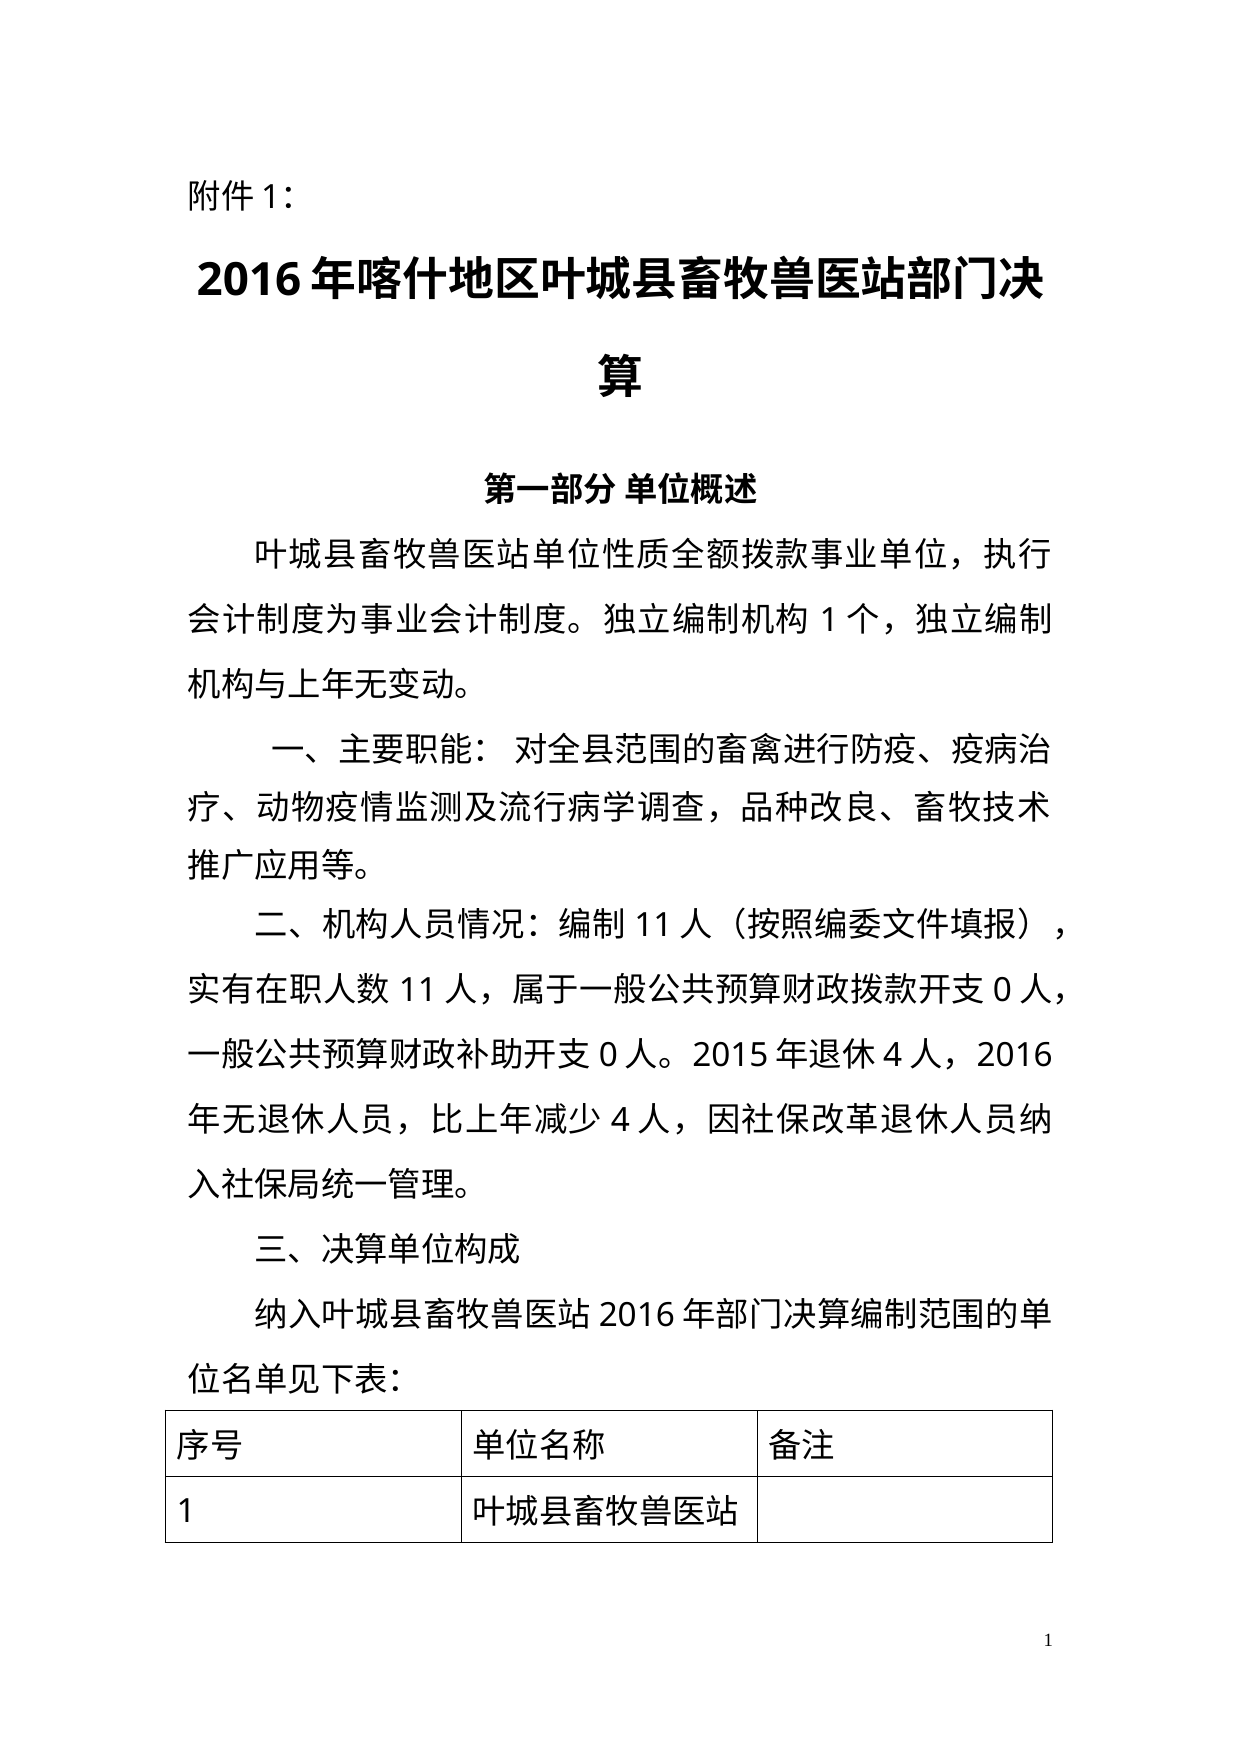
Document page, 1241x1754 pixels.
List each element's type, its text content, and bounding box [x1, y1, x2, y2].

text 附件1： [187, 162, 1053, 227]
text 三、决算单位构成 [187, 1214, 1053, 1279]
text 2016年喀什地区叶城县畜牧兽医站部门决算 [187, 227, 1053, 422]
table_header 单位名称 [462, 1411, 757, 1476]
table_header 序号 [166, 1411, 461, 1476]
text 一、主要职能： 对全县范围的畜禽进行防疫、疫病治疗、动物疫情监测及流行病学调查，品种改良、畜牧技术推广应用等。 [187, 714, 1053, 889]
table_cell 叶城县畜牧兽医站 [462, 1477, 757, 1542]
text 纳入叶城县畜牧兽医站2016年部门决算编制范围的单位名单见下表： [187, 1279, 1053, 1409]
table_cell [758, 1477, 1052, 1542]
text 二、机构人员情况：编制11人（按照编委文件填报），实有在职人数 11人，属于一般公共预算财政拨款开支0人，一般公共预算财政补助开支0人。2015年退休4人，2016年无退休人员，比上年减少4人，因社保改革退休人员纳入社保局统一管理。 [187, 889, 1053, 1214]
table_header 备注 [758, 1411, 1052, 1476]
text 叶城县畜牧兽医站单位性质全额拨款事业单位，执行会计制度为事业会计制度。独立编制机构 1个，独立编制机构与上年无变动。 [187, 519, 1053, 714]
text 第一部分 单位概述 [187, 454, 1053, 519]
table_cell 1 [166, 1477, 461, 1542]
